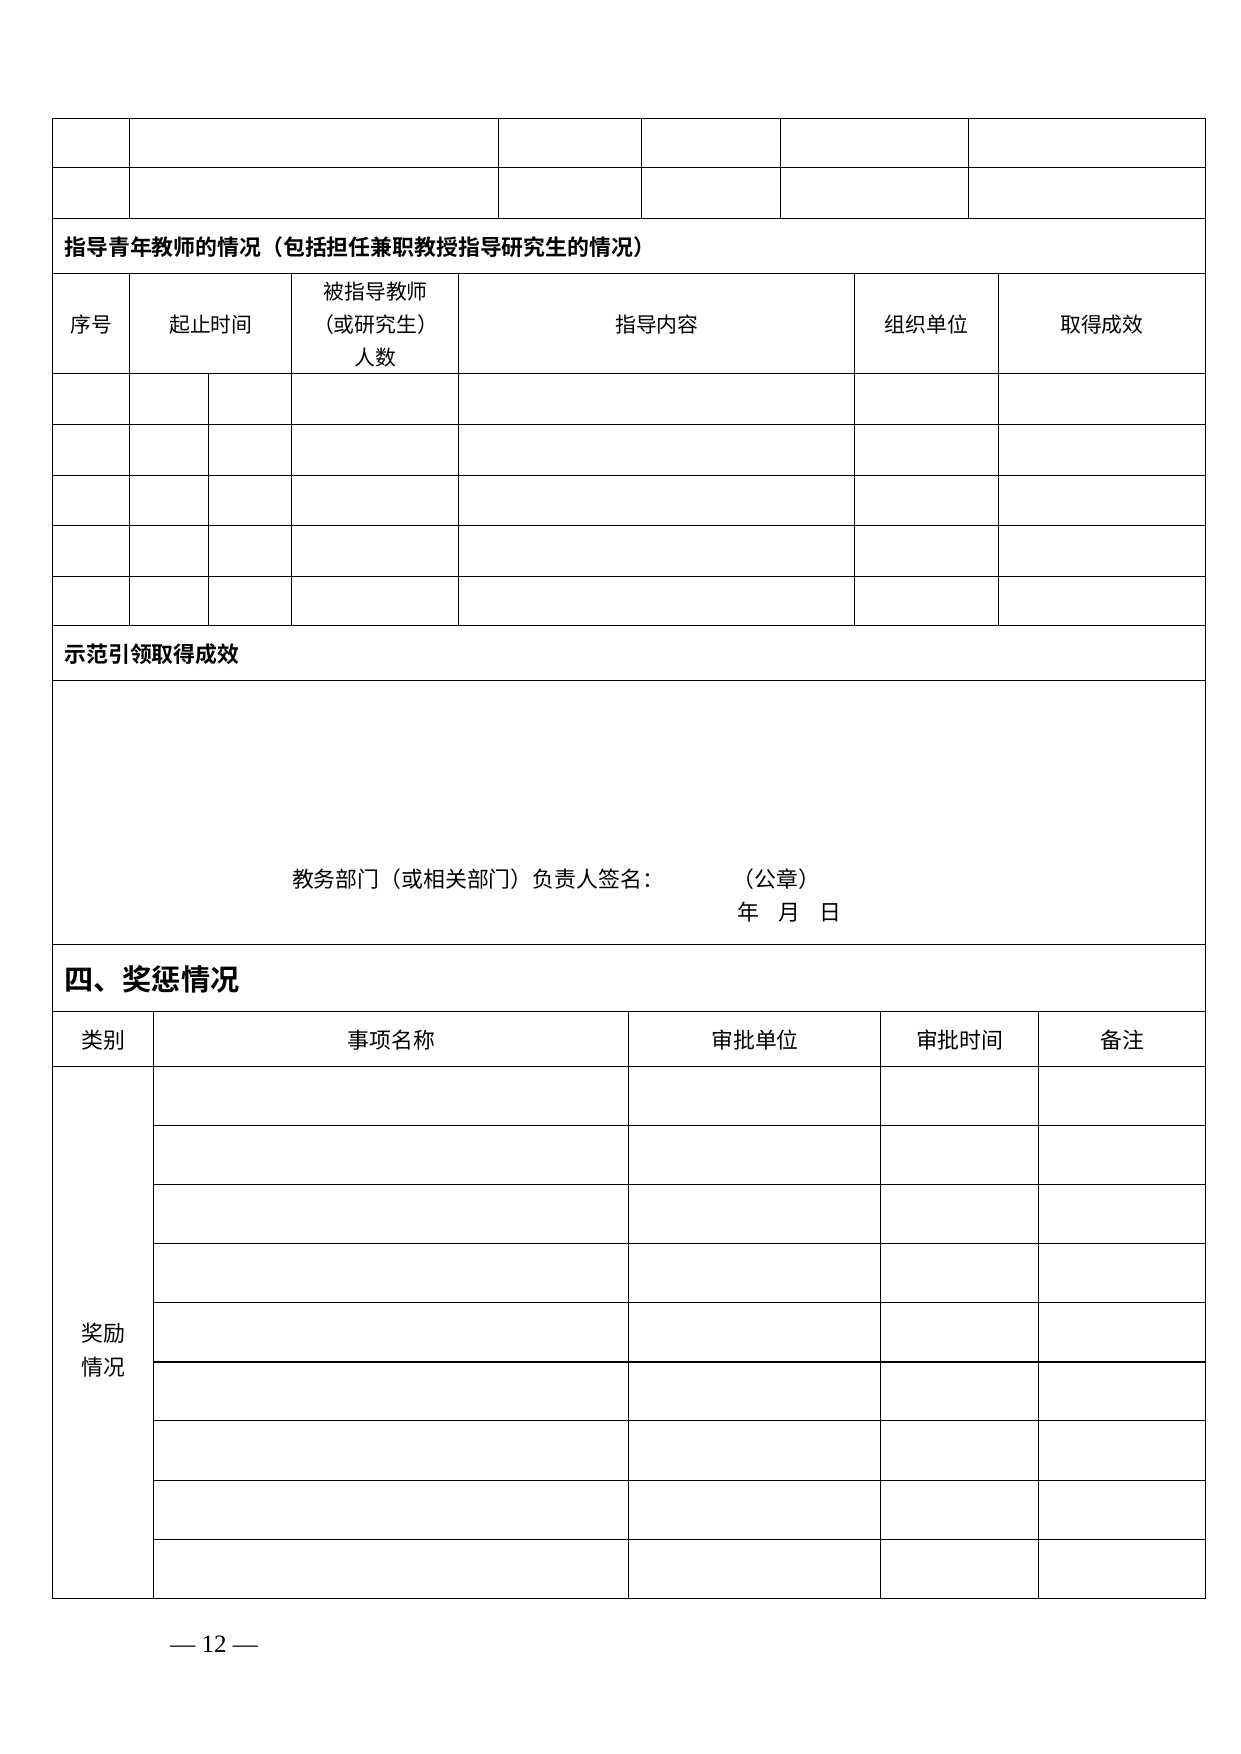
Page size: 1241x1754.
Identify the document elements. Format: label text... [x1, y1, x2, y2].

table_cell [999, 476, 1205, 524]
table_cell 事项名称 [154, 1012, 628, 1066]
table_cell [999, 577, 1205, 625]
table_cell [209, 374, 291, 424]
table_cell [154, 1303, 628, 1361]
table_cell [999, 374, 1205, 424]
table_cell [130, 425, 208, 475]
table_cell 被指导教师（或研究生）人数 [292, 274, 458, 373]
table_cell [130, 577, 208, 625]
table_cell [629, 1126, 880, 1184]
table_cell [881, 1303, 1038, 1361]
table_cell [855, 374, 998, 424]
table_cell [969, 119, 1205, 167]
table_cell [209, 476, 291, 524]
table_cell [629, 1481, 880, 1538]
table_cell 序号 [53, 274, 129, 373]
table_cell [1039, 1126, 1205, 1184]
table_cell [459, 577, 854, 625]
table_cell 指导内容 [459, 274, 854, 373]
table_cell [53, 119, 129, 167]
table_cell 四、奖惩情况 [53, 945, 1205, 1011]
table_cell 组织单位 [855, 274, 998, 373]
table_cell [642, 119, 780, 167]
table_cell [130, 374, 208, 424]
table_cell [855, 526, 998, 576]
table_cell 类别 [53, 1012, 153, 1066]
table_cell [642, 168, 780, 218]
table_cell 示范引领取得成效 [53, 626, 1205, 679]
table_cell [292, 374, 458, 424]
table_cell [881, 1540, 1038, 1598]
table_cell [154, 1185, 628, 1243]
table_cell [1039, 1303, 1205, 1361]
table_cell [292, 476, 458, 524]
table_cell [969, 168, 1205, 218]
table_cell [629, 1067, 880, 1125]
table_cell [154, 1244, 628, 1302]
table_cell [209, 425, 291, 475]
table_cell [53, 526, 129, 576]
table_cell [459, 425, 854, 475]
table_cell [781, 168, 968, 218]
table_cell [1039, 1244, 1205, 1302]
table_cell [53, 374, 129, 424]
table_cell 审批时间 [881, 1012, 1038, 1066]
table_cell [1039, 1421, 1205, 1479]
table_cell [130, 476, 208, 524]
table_cell [154, 1540, 628, 1598]
table_cell [154, 1067, 628, 1125]
table_cell [629, 1363, 880, 1420]
table_cell [53, 577, 129, 625]
table_cell [130, 168, 498, 218]
table_cell [999, 526, 1205, 576]
table_cell [855, 577, 998, 625]
table_cell 取得成效 [999, 274, 1205, 373]
table_cell [881, 1481, 1038, 1538]
table_cell [629, 1540, 880, 1598]
table_cell [881, 1185, 1038, 1243]
table_cell 审批单位 [629, 1012, 880, 1066]
table_cell [1039, 1481, 1205, 1538]
table_cell [781, 119, 968, 167]
table_cell [1039, 1363, 1205, 1420]
table_cell [855, 476, 998, 524]
table_cell [629, 1185, 880, 1243]
table_cell 奖励 情况 [53, 1067, 153, 1598]
table_cell [53, 168, 129, 218]
table_cell [154, 1421, 628, 1479]
table_cell [459, 526, 854, 576]
table_cell [881, 1421, 1038, 1479]
table_cell [130, 119, 498, 167]
table_cell [499, 168, 641, 218]
table_cell [881, 1363, 1038, 1420]
table_cell [154, 1126, 628, 1184]
table_cell [629, 1244, 880, 1302]
table_cell [292, 526, 458, 576]
table_cell 备注 [1039, 1012, 1205, 1066]
table_cell [154, 1363, 628, 1420]
table_cell [1039, 1067, 1205, 1125]
table_cell [881, 1067, 1038, 1125]
table_cell [209, 526, 291, 576]
table_cell [1039, 1185, 1205, 1243]
table_cell [499, 119, 641, 167]
table_cell [1039, 1540, 1205, 1598]
table_cell [459, 374, 854, 424]
table_cell [209, 577, 291, 625]
table_cell [459, 476, 854, 524]
table_cell [292, 577, 458, 625]
table_cell [999, 425, 1205, 475]
table_cell 起止时间 [130, 274, 291, 373]
table_cell [629, 1421, 880, 1479]
table_cell [154, 1481, 628, 1538]
table_cell [881, 1244, 1038, 1302]
table_cell [881, 1126, 1038, 1184]
table_cell [292, 425, 458, 475]
table_cell [855, 425, 998, 475]
table_cell [629, 1303, 880, 1361]
table_cell 教务部门（或相关部门）负责人签名： （公章） 年 月 日 [53, 681, 1205, 943]
table_cell [130, 526, 208, 576]
table_cell [53, 425, 129, 475]
table_cell 指导青年教师的情况（包括担任兼职教授指导研究生的情况） [53, 219, 1205, 273]
table_cell [53, 476, 129, 524]
